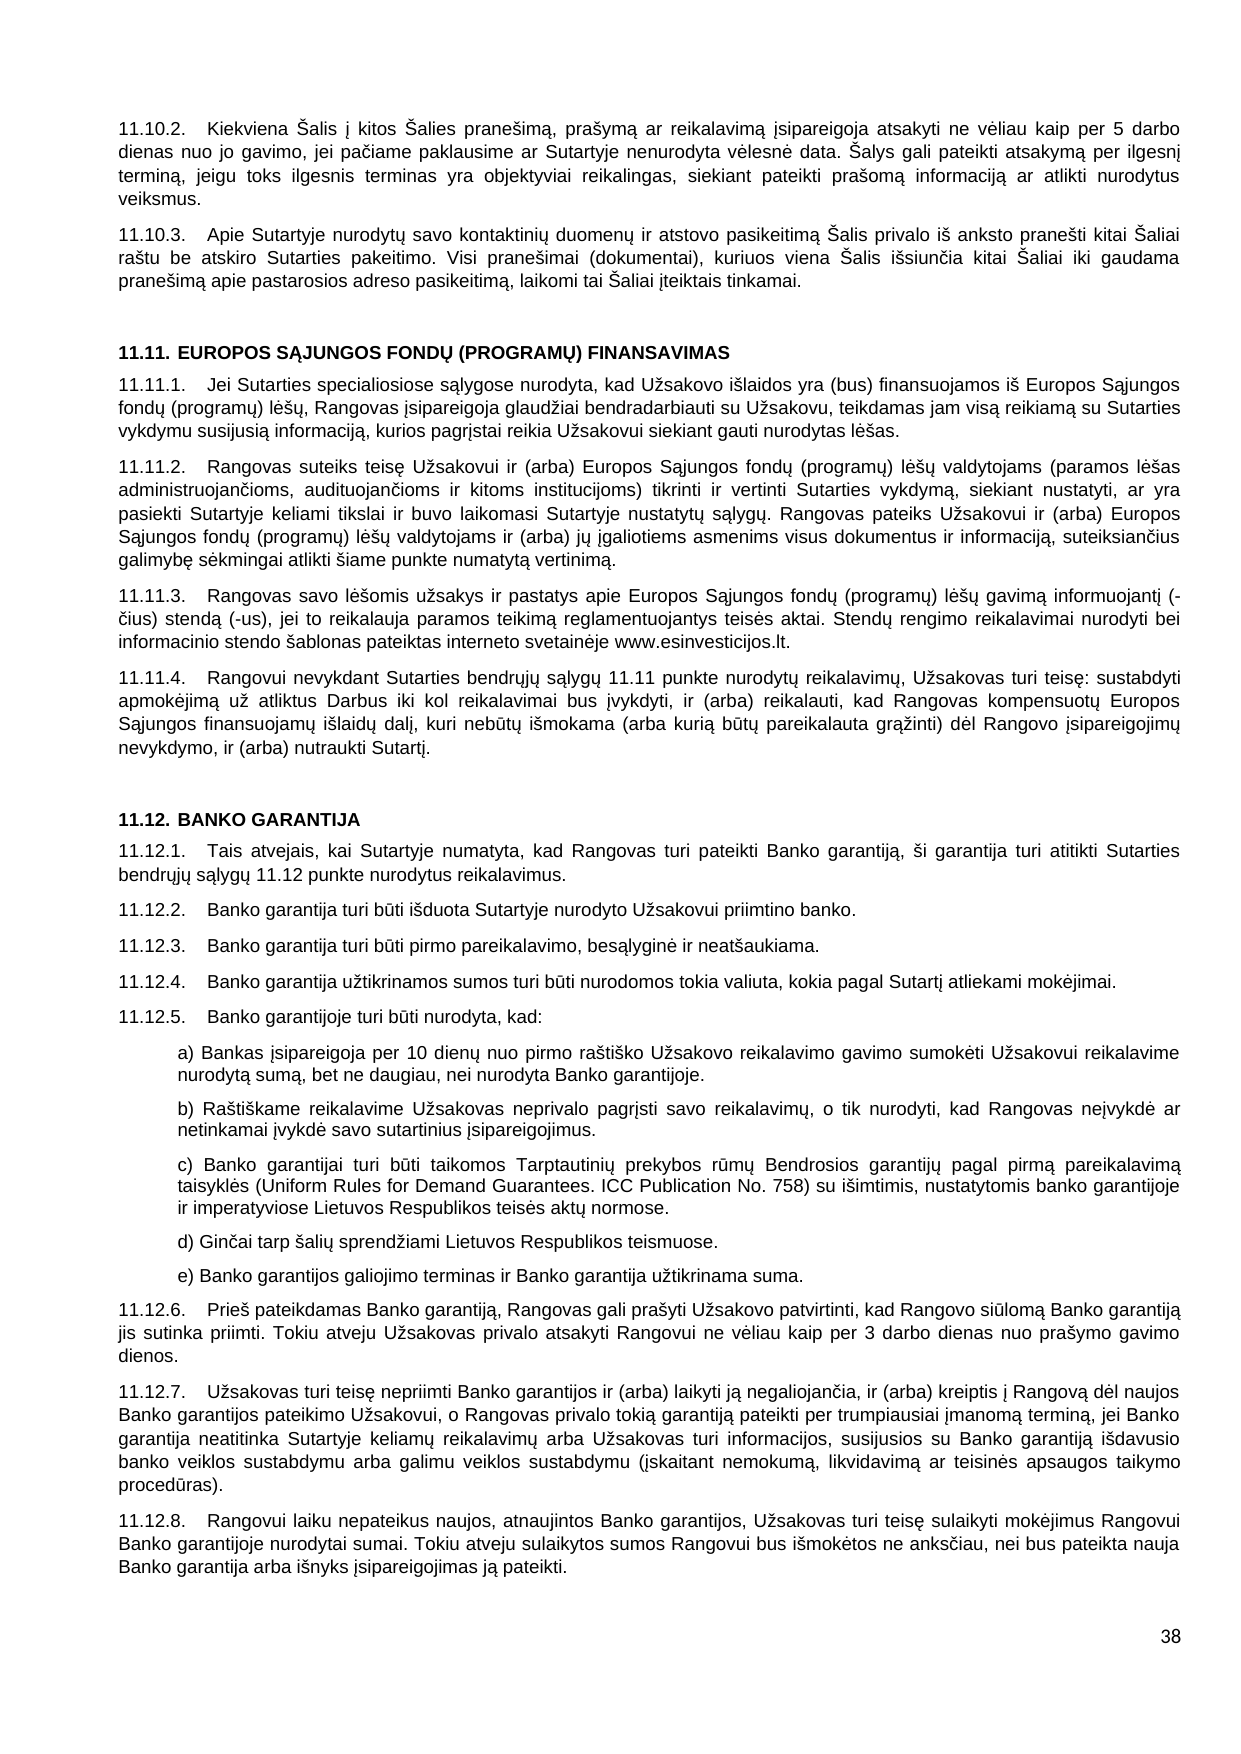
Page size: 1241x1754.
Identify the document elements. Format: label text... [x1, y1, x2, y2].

list Rangovui laiku nepateikus naujos, atnaujintos Banko garantijos, Užsakovas turi teisę sulaikyti mokėjimus Rangovui Banko garantijoje nurodytai sumai. Tokiu atveju sulaikytos sumos Rangovui bus išmokėtos ne anksčiau, nei bus pateikta nauja Banko garantija arba išnyks įsipareigojimas ją pateikti. [118, 1509, 1181, 1577]
list Tais atvejais, kai Sutartyje numatyta, kad Rangovas turi pateikti Banko garantiją, ši garantija turi atitikti Sutarties bendrųjų sąlygų 11.12 punkte nurodytus reikalavimus. [118, 840, 1181, 885]
text b) Raštiškame reikalavime Užsakovas neprivalo pagrįsti savo reikalavimų, o tik nurodyti, kad Rangovas neįvykdė ar netinkamai įvykdė savo sutartinius įsipareigojimus. [177, 1098, 1181, 1141]
list Rangovas suteiks teisę Užsakovui ir (arba) Europos Sąjungos fondų (programų) lėšų valdytojams (paramos lėšas administruojančioms, audituojančioms ir kitoms institucijoms) tikrinti ir vertinti Sutarties vykdymą, siekiant nustatyti, ar yra pasiekti Sutartyje keliami tikslai ir buvo laikomasi Sutartyje nustatytų sąlygų. Rangovas pateiks Užsakovui ir (arba) Europos Sąjungos fondų (programų) lėšų valdytojams ir (arba) jų įgaliotiems asmenims visus dokumentus ir informaciją, suteiksiančius galimybę sėkmingai atlikti šiame punkte numatytą vertinimą. [118, 456, 1181, 570]
text c) Banko garantijai turi būti taikomos Tarptautinių prekybos rūmų Bendrosios garantijų pagal pirmą pareikalavimą taisyklės (Uniform Rules for Demand Guarantees. ICC Publication No. 758) su išimtimis, nustatytomis banko garantijoje ir imperatyviose Lietuvos Respublikos teisės aktų normose. [177, 1153, 1181, 1218]
list Prieš pateikdamas Banko garantiją, Rangovas gali prašyti Užsakovo patvirtinti, kad Rangovo siūlomą Banko garantiją jis sutinka priimti. Tokiu atveju Užsakovas privalo atsakyti Rangovui ne vėliau kaip per 3 darbo dienas nuo prašymo gavimo dienos. [118, 1299, 1181, 1367]
list Banko garantija turi būti išduota Sutartyje nurodyto Užsakovui priimtino banko. [118, 899, 1181, 921]
text d) Ginčai tarp šalių sprendžiami Lietuvos Respublikos teismuose. [177, 1231, 1181, 1252]
list Jei Sutarties specialiosiose sąlygose nurodyta, kad Užsakovo išlaidos yra (bus) finansuojamos iš Europos Sąjungos fondų (programų) lėšų, Rangovas įsipareigoja glaudžiai bendradarbiauti su Užsakovu, teikdamas jam visą reikiamą su Sutarties vykdymu susijusią informaciją, kurios pagrįstai reikia Užsakovui siekiant gauti nurodytas lėšas. [118, 374, 1181, 442]
list Rangovas savo lėšomis užsakys ir pastatys apie Europos Sąjungos fondų (programų) lėšų gavimą informuojantį (-čius) stendą (-us), jei to reikalauja paramos teikimą reglamentuojantys teisės aktai. Stendų rengimo reikalavimai nurodyti bei informacinio stendo šablonas pateiktas interneto svetainėje www.esinvesticijos.lt. [118, 584, 1181, 653]
list Banko garantija turi būti pirmo pareikalavimo, besąlyginė ir neatšaukiama. [118, 935, 1181, 956]
list Užsakovas turi teisę nepriimti Banko garantijos ir (arba) laikyti ją negaliojančia, ir (arba) kreiptis į Rangovą dėl naujos Banko garantijos pateikimo Užsakovui, o Rangovas privalo tokią garantiją pateikti per trumpiausiai įmanomą terminą, jei Banko garantija neatitinka Sutartyje keliamų reikalavimų arba Užsakovas turi informacijos, susijusios su Banko garantiją išdavusio banko veiklos sustabdymu arba galimu veiklos sustabdymu (įskaitant nemokumą, likvidavimą ar teisinės apsaugos taikymo procedūras). [118, 1381, 1181, 1495]
list Apie Sutartyje nurodytų savo kontaktinių duomenų ir atstovo pasikeitimą Šalis privalo iš anksto pranešti kitai Šaliai raštu be atskiro Sutarties pakeitimo. Visi pranešimai (dokumentai), kuriuos viena Šalis išsiunčia kitai Šaliai iki gaudama pranešimą apie pastarosios adreso pasikeitimą, laikomi tai Šaliai įteiktais tinkamai. [118, 223, 1181, 292]
list Rangovui nevykdant Sutarties bendrųjų sąlygų 11.11 punkte nurodytų reikalavimų, Užsakovas turi teisę: sustabdyti apmokėjimą už atliktus Darbus iki kol reikalavimai bus įvykdyti, ir (arba) reikalauti, kad Rangovas kompensuotų Europos Sąjungos finansuojamų išlaidų dalį, kuri nebūtų išmokama (arba kurią būtų pareikalauta grąžinti) dėl Rangovo įsipareigojimų nevykdymo, ir (arba) nutraukti Sutartį. [118, 667, 1181, 758]
text a) Bankas įsipareigoja per 10 dienų nuo pirmo raštiško Užsakovo reikalavimo gavimo sumokėti Užsakovui reikalavime nurodytą sumą, bet ne daugiau, nei nurodyta Banko garantijoje. [177, 1042, 1181, 1085]
list Banko garantijoje turi būti nurodyta, kad: [118, 1006, 1181, 1028]
subtitle EUROPOS SĄJUNGOS FONDŲ (PROGRAMŲ) finansavimas [118, 342, 1181, 364]
list Banko garantija užtikrinamos sumos turi būti nurodomos tokia valiuta, kokia pagal Sutartį atliekami mokėjimai. [118, 971, 1181, 992]
text e) Banko garantijos galiojimo terminas ir Banko garantija užtikrinama suma. [177, 1264, 1181, 1286]
subtitle Banko garantija [118, 809, 1181, 830]
list Kiekviena Šalis į kitos Šalies pranešimą, prašymą ar reikalavimą įsipareigoja atsakyti ne vėliau kaip per 5 darbo dienas nuo jo gavimo, jei pačiame paklausime ar Sutartyje nenurodyta vėlesnė data. Šalys gali pateikti atsakymą per ilgesnį terminą, jeigu toks ilgesnis terminas yra objektyviai reikalingas, siekiant pateikti prašomą informaciją ar atlikti nurodytus veiksmus. [118, 118, 1181, 209]
